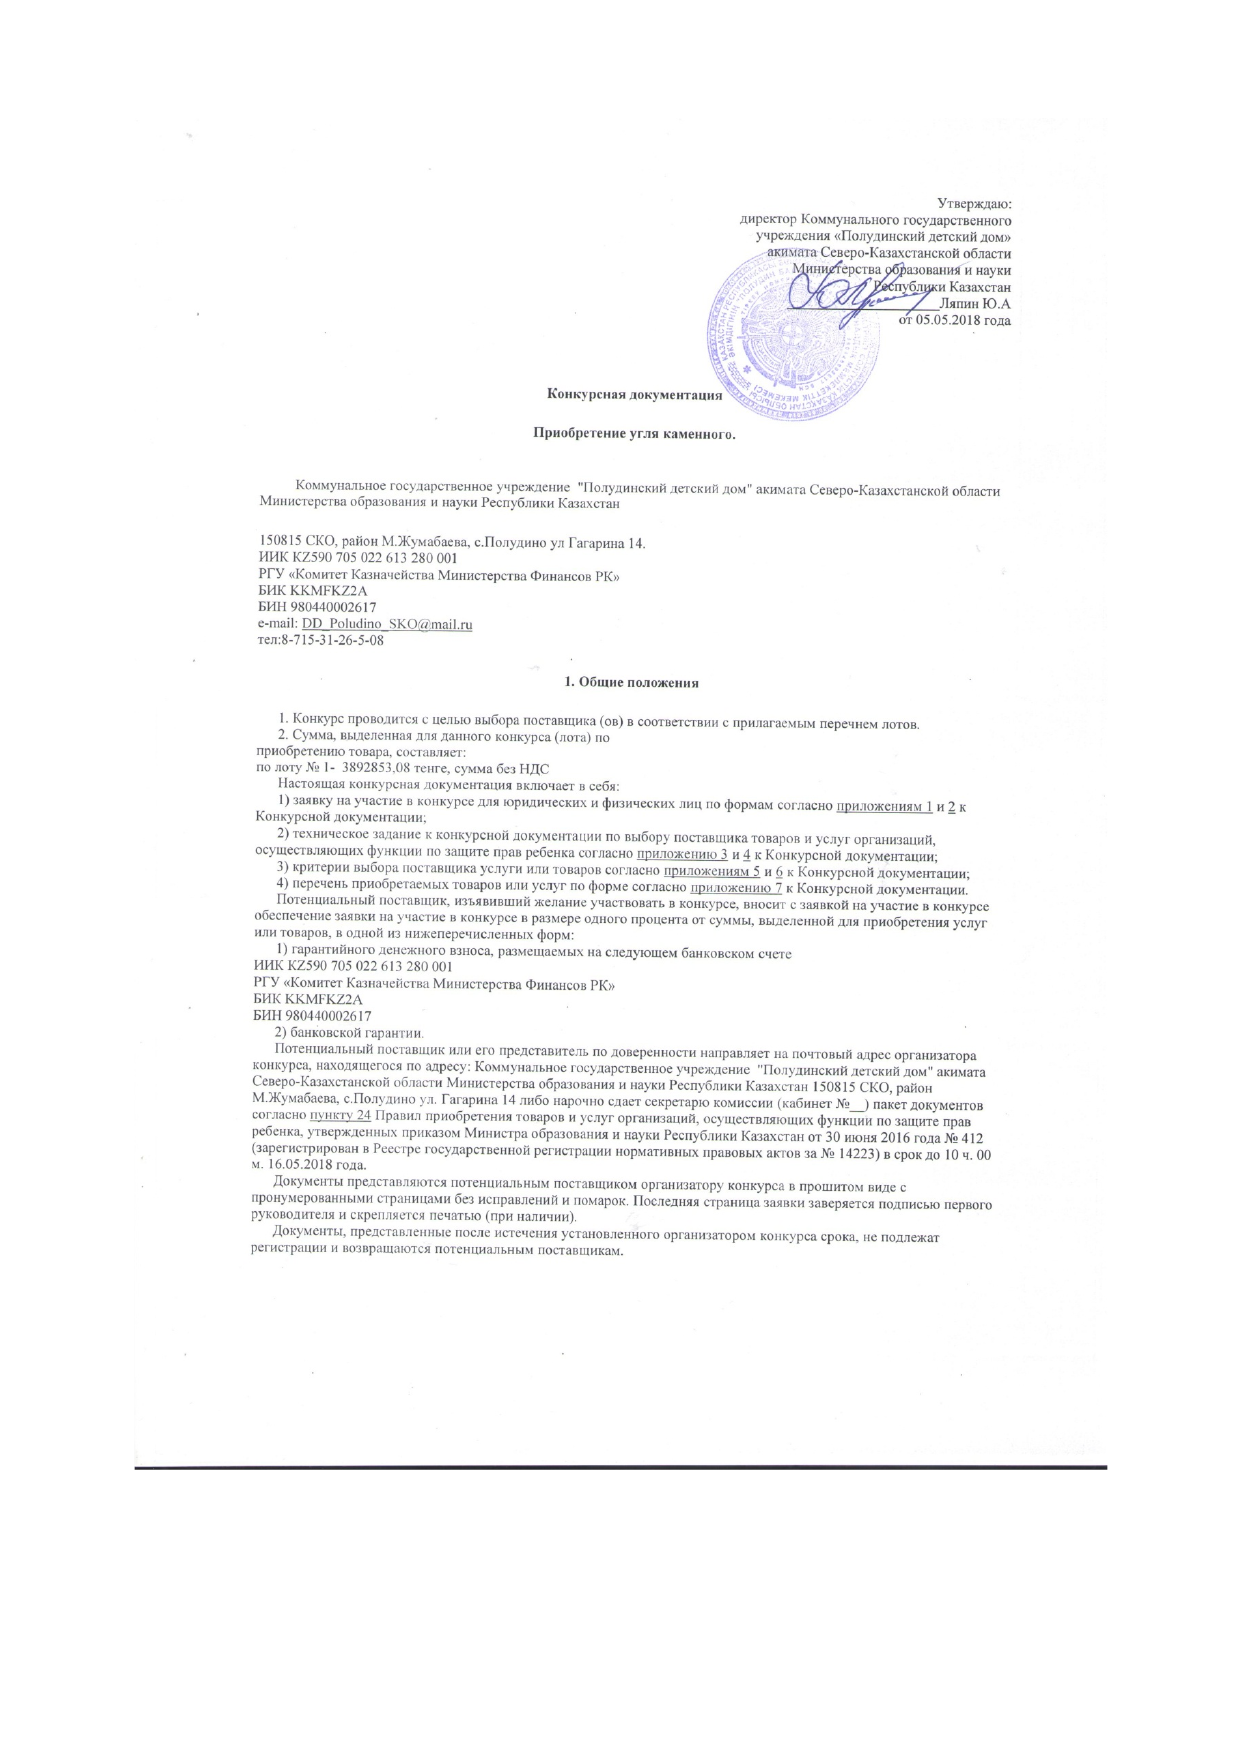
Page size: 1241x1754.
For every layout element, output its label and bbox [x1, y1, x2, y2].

picture [134, 118, 1108, 1470]
